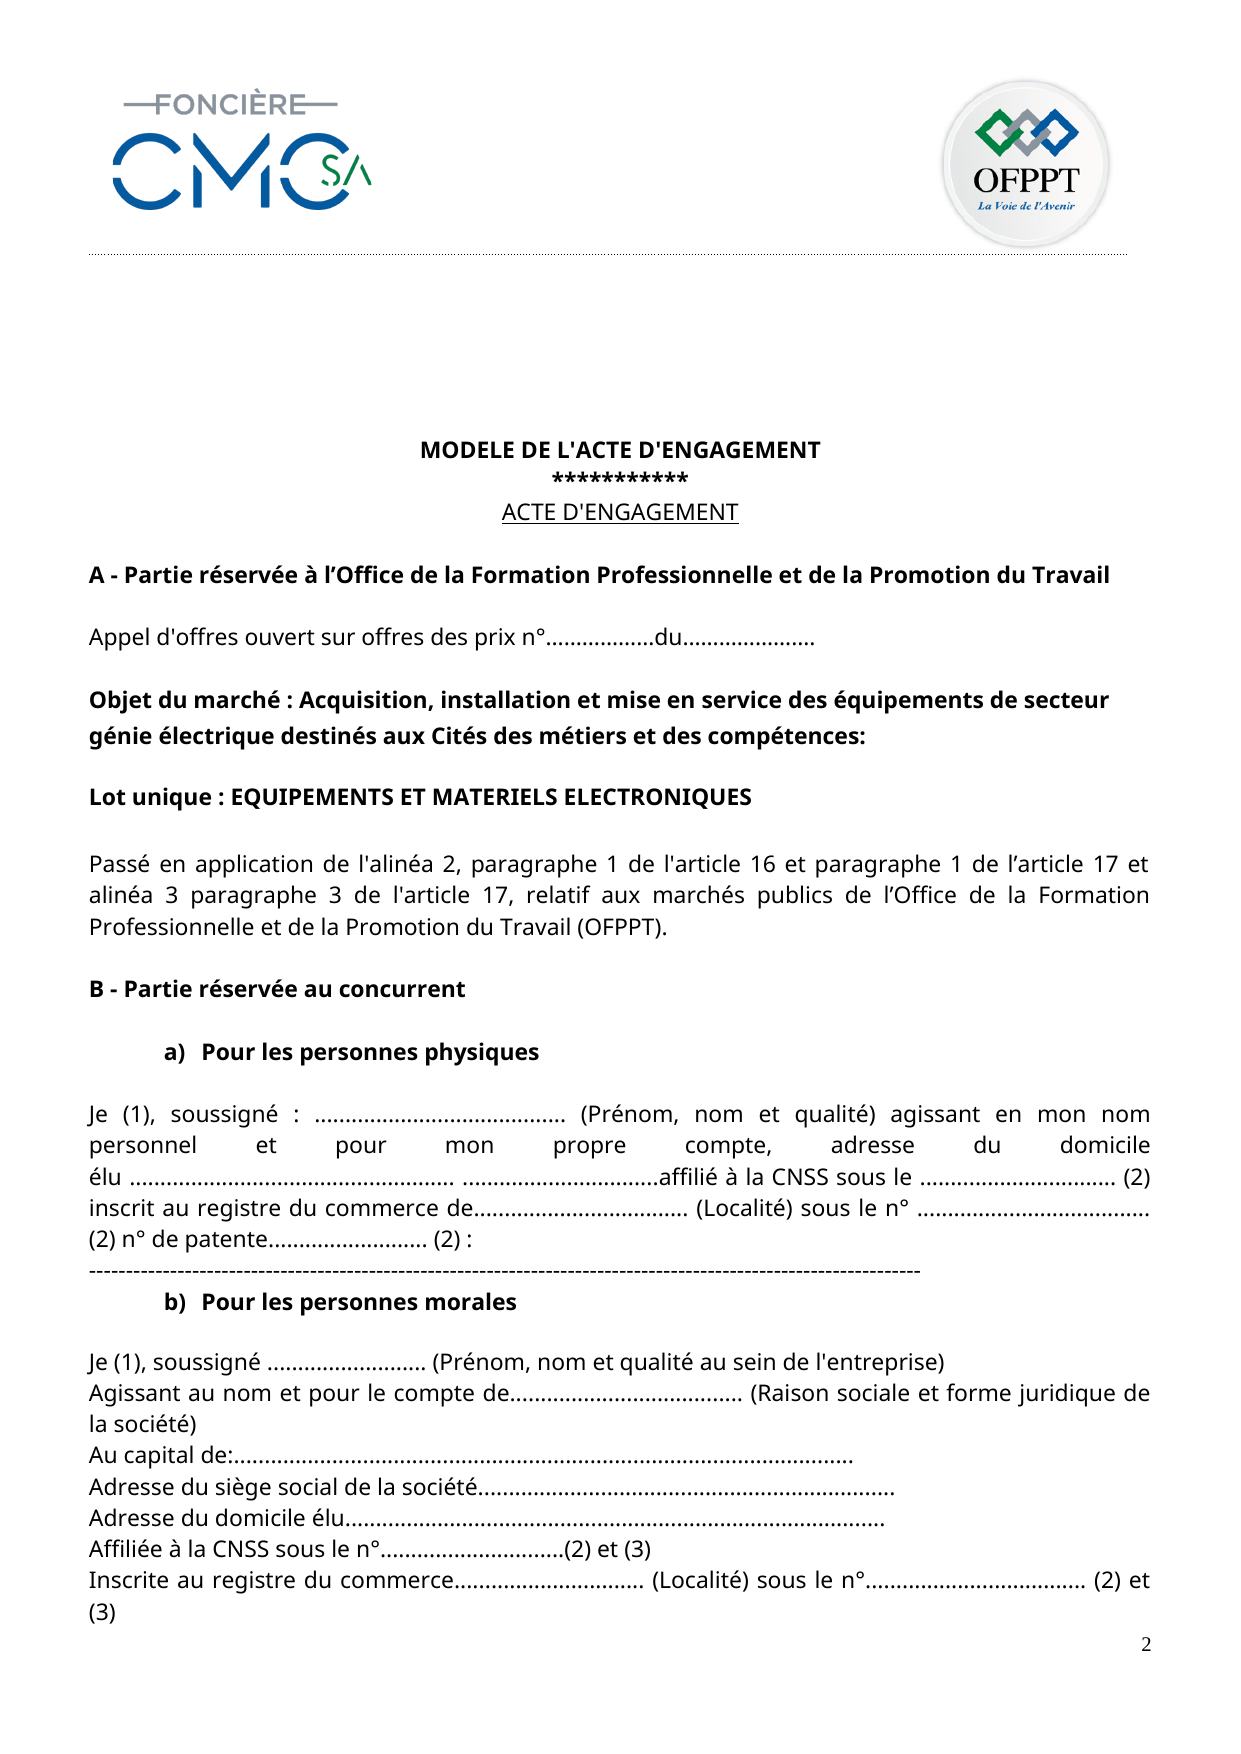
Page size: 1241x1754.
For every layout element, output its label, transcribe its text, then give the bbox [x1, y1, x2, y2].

list Pour les personnes physiques [164, 1035, 1152, 1067]
text Adresse du siège social de la société.................................................................... [89, 1470, 1152, 1502]
text Passé en application de l'alinéa 2, paragraphe 1 de l'article 16 et paragraphe 1 de l’article 17 et alinéa 3 paragraphe 3 de l'article 17, relatif aux marchés publics de l’Office de la Formation Professionnelle et de la Promotion du Travail (OFPPT). [89, 848, 1152, 942]
text Adresse du domicile élu........................................................................................ [89, 1502, 1152, 1533]
text Affiliée à la CNSS sous le n°..............................(2) et (3) [89, 1533, 1152, 1564]
text *********** [89, 465, 1152, 496]
text MODELE DE L'ACTE D'ENGAGEMENT [89, 434, 1152, 465]
text Objet du marché : Acquisition, installation et mise en service des équipements de secteur génie électrique destinés aux Cités des métiers et des compétences: [89, 684, 1152, 751]
text ----------------------------------------------------------------------------------------------------------------- [89, 1254, 1152, 1285]
list Pour les personnes morales [164, 1285, 1152, 1317]
text ACTE D'ENGAGEMENT [89, 496, 1152, 528]
text Inscrite au registre du commerce............................... (Localité) sous le n°.................................... (2) et (3) [89, 1564, 1152, 1627]
picture [935, 73, 1116, 254]
text Appel d'offres ouvert sur offres des prix n°………………du…………………. [89, 621, 1152, 653]
text Lot unique : EQUIPEMENTS ET MATERIELS ELECTRONIQUES [89, 781, 1152, 812]
text Au capital de:..................................................................................................... [89, 1439, 1152, 1470]
text Je (1), soussigné .......................... (Prénom, nom et qualité au sein de l'entreprise) [89, 1345, 1152, 1377]
text B - Partie réservée au concurrent [89, 973, 1152, 1004]
text Agissant au nom et pour le compte de...................................... (Raison sociale et forme juridique de la société) [89, 1377, 1152, 1439]
text A - Partie réservée à l’Office de la Formation Professionnelle et de la Promotion du Travail [89, 559, 1152, 590]
text Je (1), soussigné : ......................................... (Prénom, nom et qualité) agissant en mon nom personnel et pour mon propre compte, adresse du domicile élu ..................................................... ................................affilié à la CNSS sous le ................................ (2) inscrit au registre du commerce de................................... (Localité) sous le n° ...................................... (2) n° de patente.......................... (2) : [89, 1098, 1152, 1254]
picture [112, 88, 372, 210]
